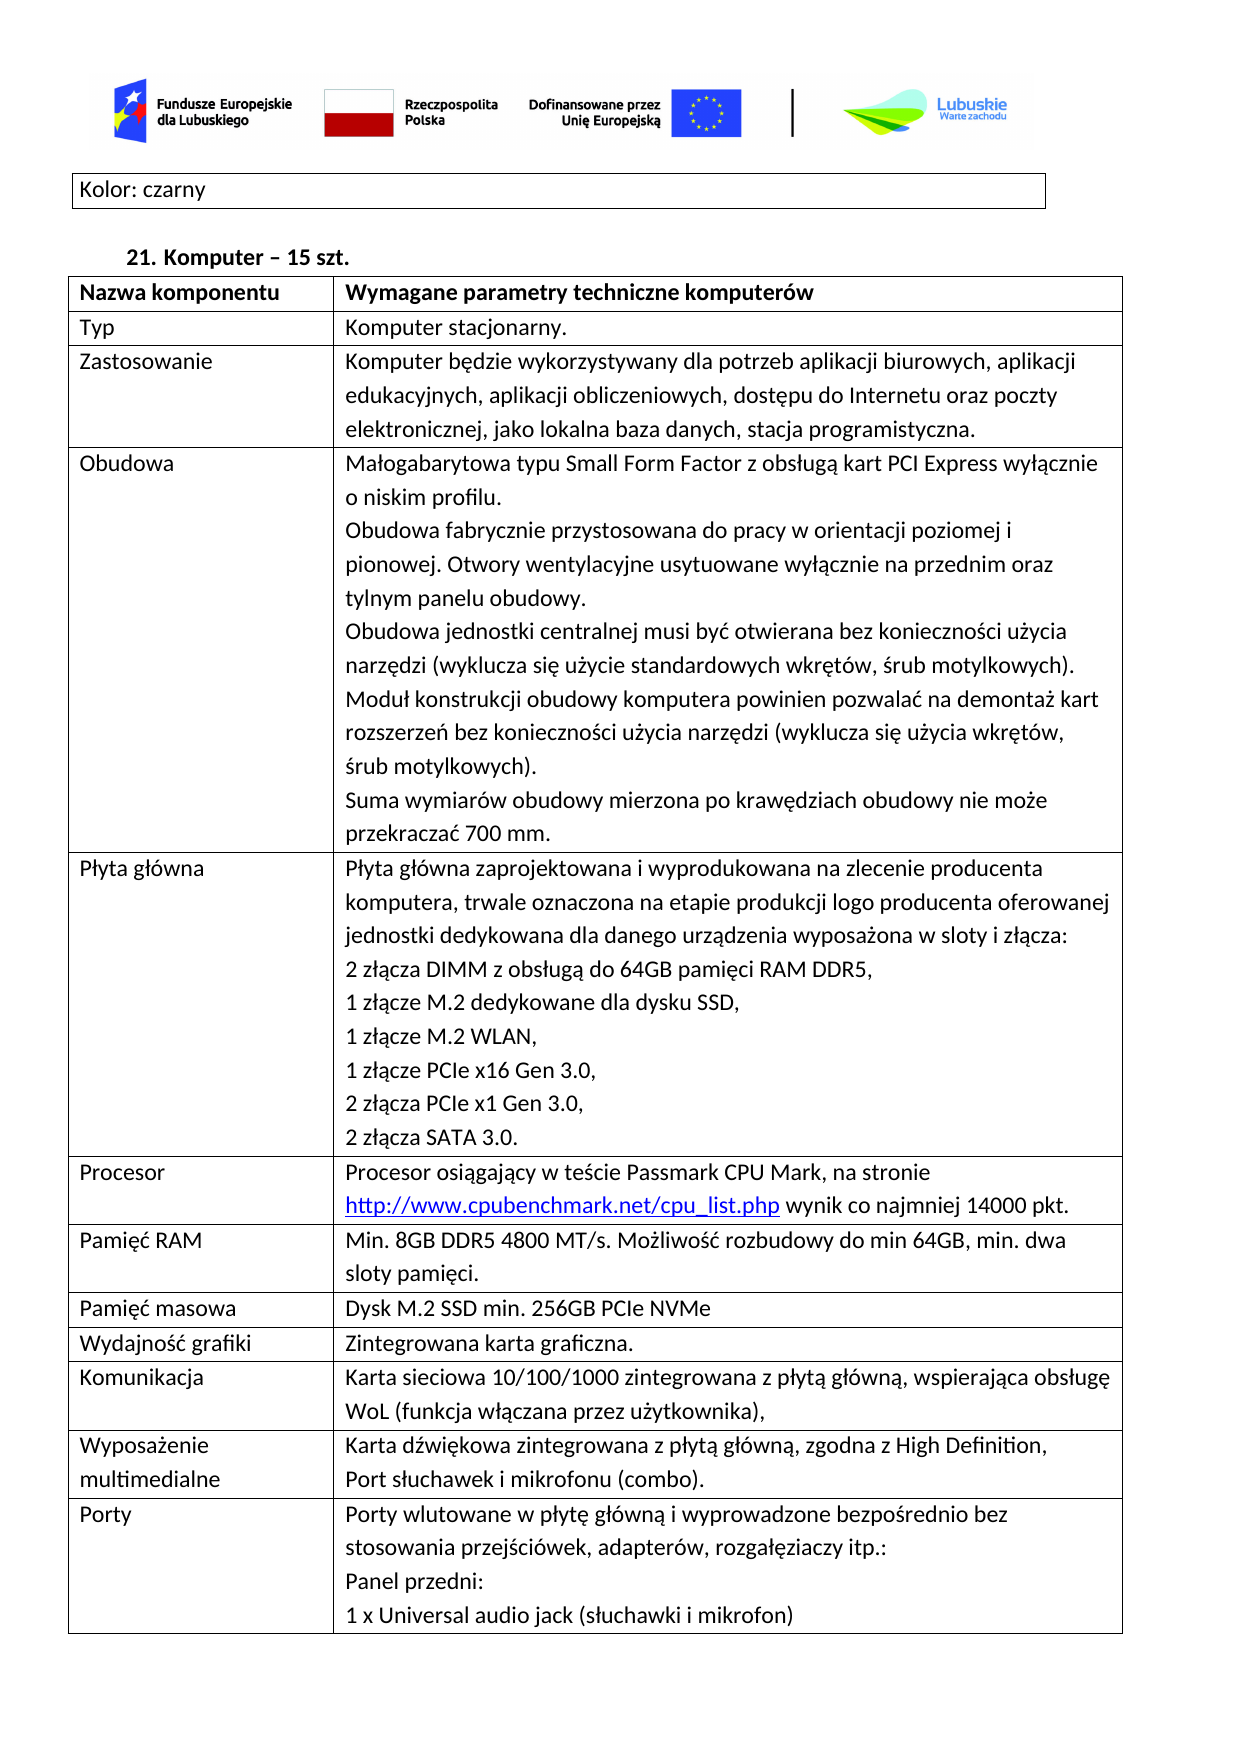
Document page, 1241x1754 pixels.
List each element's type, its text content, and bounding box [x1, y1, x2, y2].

table_cell Płyta główna [69, 853, 333, 1156]
table_cell Obudowa [69, 448, 333, 852]
table_cell Płyta główna zaprojektowana i wyprodukowana na zlecenie producenta komputera, trwale oznaczona na etapie produkcji logo producenta oferowanej jednostki dedykowana dla danego urządzenia wyposażona w sloty i złącza: 2 złącza DIMM z obsługą do 64GB pamięci RAM DDR5, 1 złącze M.2 dedykowane dla dysku SSD, 1 złącze M.2 WLAN, 1 złącze PCIe x16 Gen 3.0, 2 złącza PCIe x1 Gen 3.0, 2 złącza SATA 3.0. [334, 853, 1122, 1156]
table_cell Procesor [69, 1157, 333, 1224]
table_cell Karta dźwiękowa zintegrowana z płytą główną, zgodna z High Definition, Port słuchawek i mikrofonu (combo). [334, 1431, 1122, 1498]
table_cell Zintegrowana karta graficzna. [334, 1328, 1122, 1361]
table_cell Komputer będzie wykorzystywany dla potrzeb aplikacji biurowych, aplikacji edukacyjnych, aplikacji obliczeniowych, dostępu do Internetu oraz poczty elektronicznej, jako lokalna baza danych, stacja programistyczna. [334, 346, 1122, 447]
table_cell Kolor: czarny [73, 174, 1045, 208]
table_header Nazwa komponentu [69, 277, 333, 311]
table_cell Typ [69, 312, 333, 345]
table_cell Komputer stacjonarny. [334, 312, 1122, 345]
table_cell Dysk M.2 SSD min. 256GB PCIe NVMe [334, 1293, 1122, 1327]
table_cell Pamięć RAM [69, 1225, 333, 1292]
table_cell Małogabarytowa typu Small Form Factor z obsługą kart PCI Express wyłącznie o niskim profilu. Obudowa fabrycznie przystosowana do pracy w orientacji poziomej i pionowej. Otwory wentylacyjne usytuowane wyłącznie na przednim oraz tylnym panelu obudowy. Obudowa jednostki centralnej musi być otwierana bez konieczności użycia narzędzi (wyklucza się użycie standardowych wkrętów, śrub motylkowych). Moduł konstrukcji obudowy komputera powinien pozwalać na demontaż kart rozszerzeń bez konieczności użycia narzędzi (wyklucza się użycia wkrętów, śrub motylkowych). Suma wymiarów obudowy mierzona po krawędziach obudowy nie może przekraczać 700 mm. [334, 448, 1122, 852]
table_cell Wyposażenie multimedialne [69, 1431, 333, 1498]
table_cell Wydajność grafiki [69, 1328, 333, 1361]
table_cell Zastosowanie [69, 346, 333, 447]
table_cell Pamięć masowa [69, 1293, 333, 1327]
table_header Wymagane parametry techniczne komputerów [334, 277, 1122, 311]
table_cell Komunikacja [69, 1362, 333, 1429]
table_cell Procesor osiągający w teście Passmark CPU Mark, na stronie http://www.cpubenchmark.net/cpu_list.php wynik co najmniej 14000 pkt. [334, 1157, 1122, 1224]
table_cell Min. 8GB DDR5 4800 MT/s. Możliwość rozbudowy do min 64GB, min. dwa sloty pamięci. [334, 1225, 1122, 1292]
list Komputer – 15 szt. [126, 242, 1092, 272]
picture [88, 73, 1034, 150]
table_cell Karta sieciowa 10/100/1000 zintegrowana z płytą główną, wspierająca obsługę WoL (funkcja włączana przez użytkownika), [334, 1362, 1122, 1429]
table_cell Porty [69, 1499, 333, 1633]
